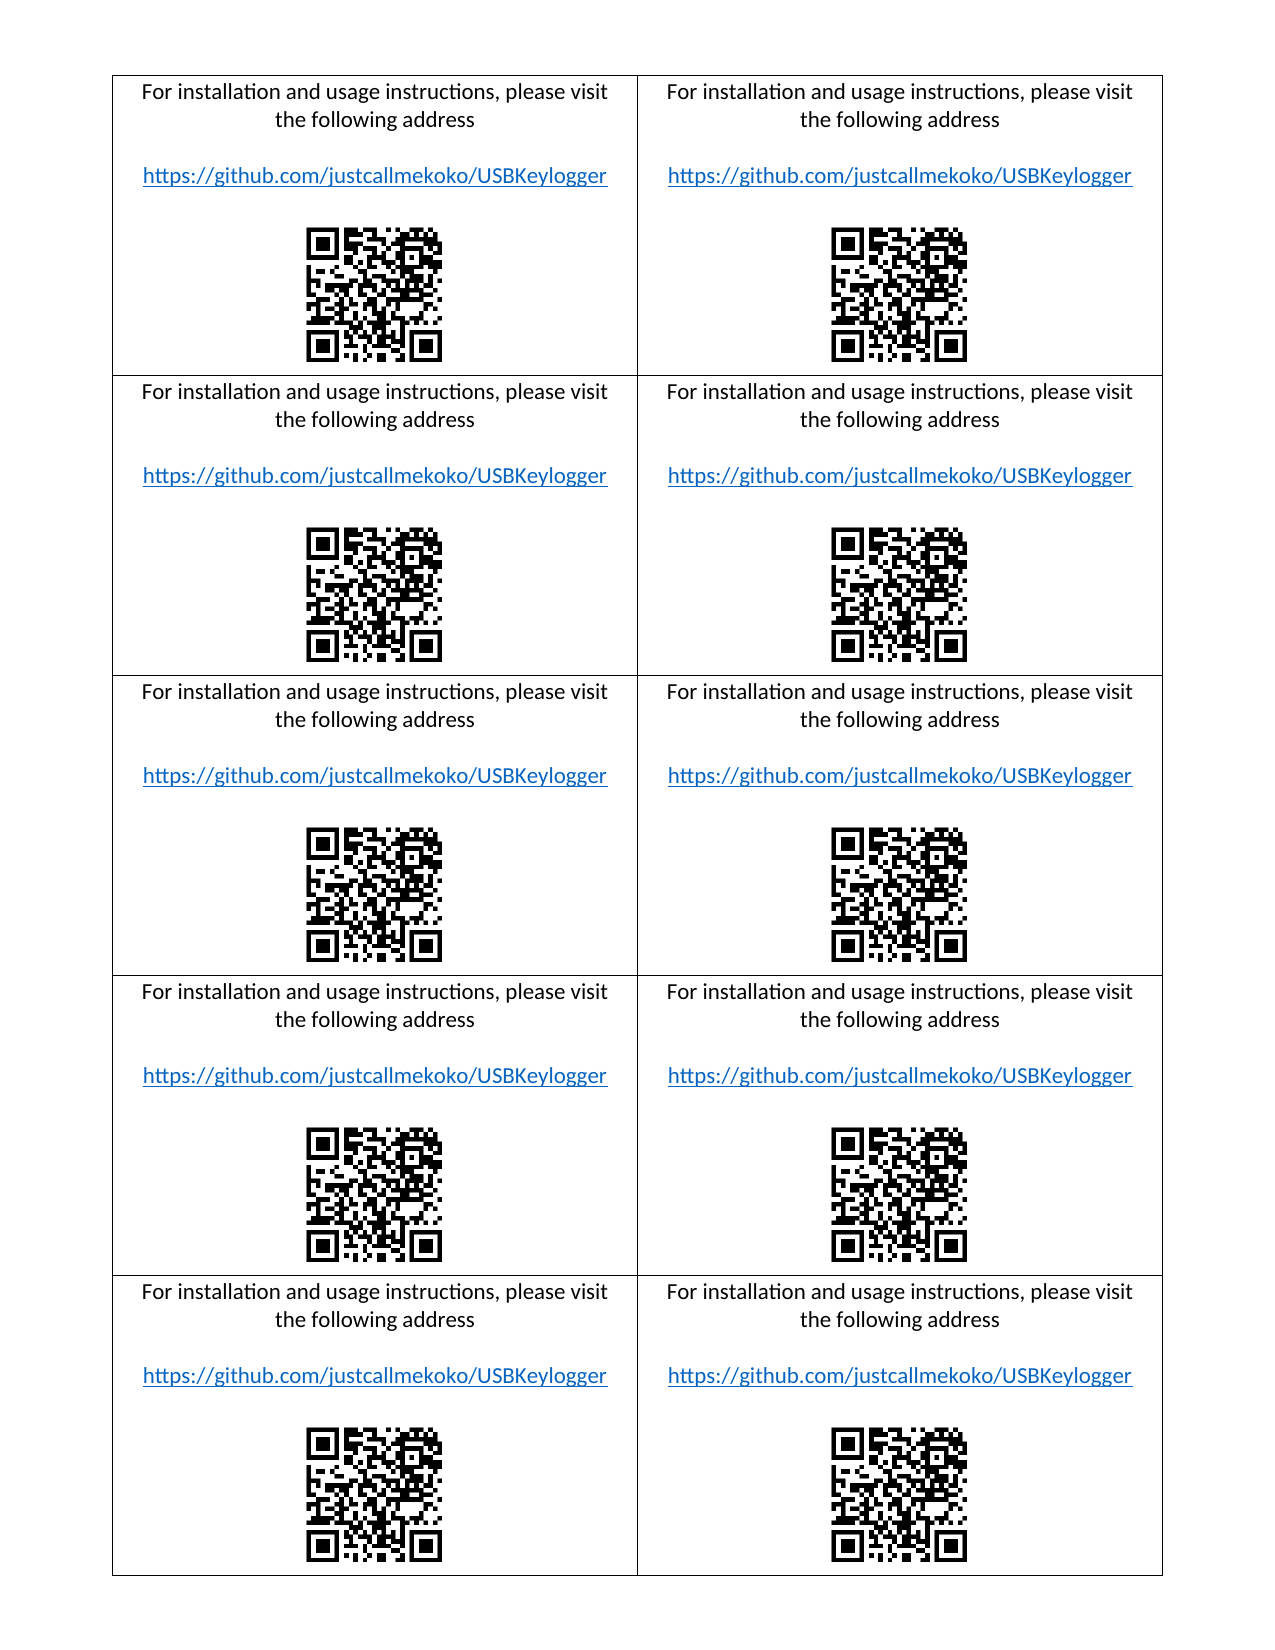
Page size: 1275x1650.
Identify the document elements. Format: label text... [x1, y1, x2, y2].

picture [821, 217, 977, 372]
table_cell For installation and usage instructions, please visit the following address https://github.com/justcallmekoko/USBKeylogger [113, 1276, 637, 1575]
picture [296, 817, 452, 972]
picture [821, 1417, 977, 1572]
picture [821, 817, 977, 972]
picture [296, 217, 452, 372]
table_cell For installation and usage instructions, please visit the following address https://github.com/justcallmekoko/USBKeylogger [638, 376, 1162, 675]
table_header For installation and usage instructions, please visit the following address https://github.com/justcallmekoko/USBKeylogger [638, 76, 1162, 375]
picture [296, 1417, 452, 1572]
picture [821, 517, 977, 672]
picture [296, 517, 452, 672]
table_cell For installation and usage instructions, please visit the following address https://github.com/justcallmekoko/USBKeylogger [638, 976, 1162, 1275]
table_cell For installation and usage instructions, please visit the following address https://github.com/justcallmekoko/USBKeylogger [113, 976, 637, 1275]
table_cell For installation and usage instructions, please visit the following address https://github.com/justcallmekoko/USBKeylogger [638, 676, 1162, 975]
picture [821, 1117, 977, 1272]
table_cell For installation and usage instructions, please visit the following address https://github.com/justcallmekoko/USBKeylogger [113, 376, 637, 675]
table_header For installation and usage instructions, please visit the following address https://github.com/justcallmekoko/USBKeylogger [113, 76, 637, 375]
table_cell For installation and usage instructions, please visit the following address https://github.com/justcallmekoko/USBKeylogger [638, 1276, 1162, 1575]
table_cell For installation and usage instructions, please visit the following address https://github.com/justcallmekoko/USBKeylogger [113, 676, 637, 975]
picture [296, 1117, 452, 1272]
